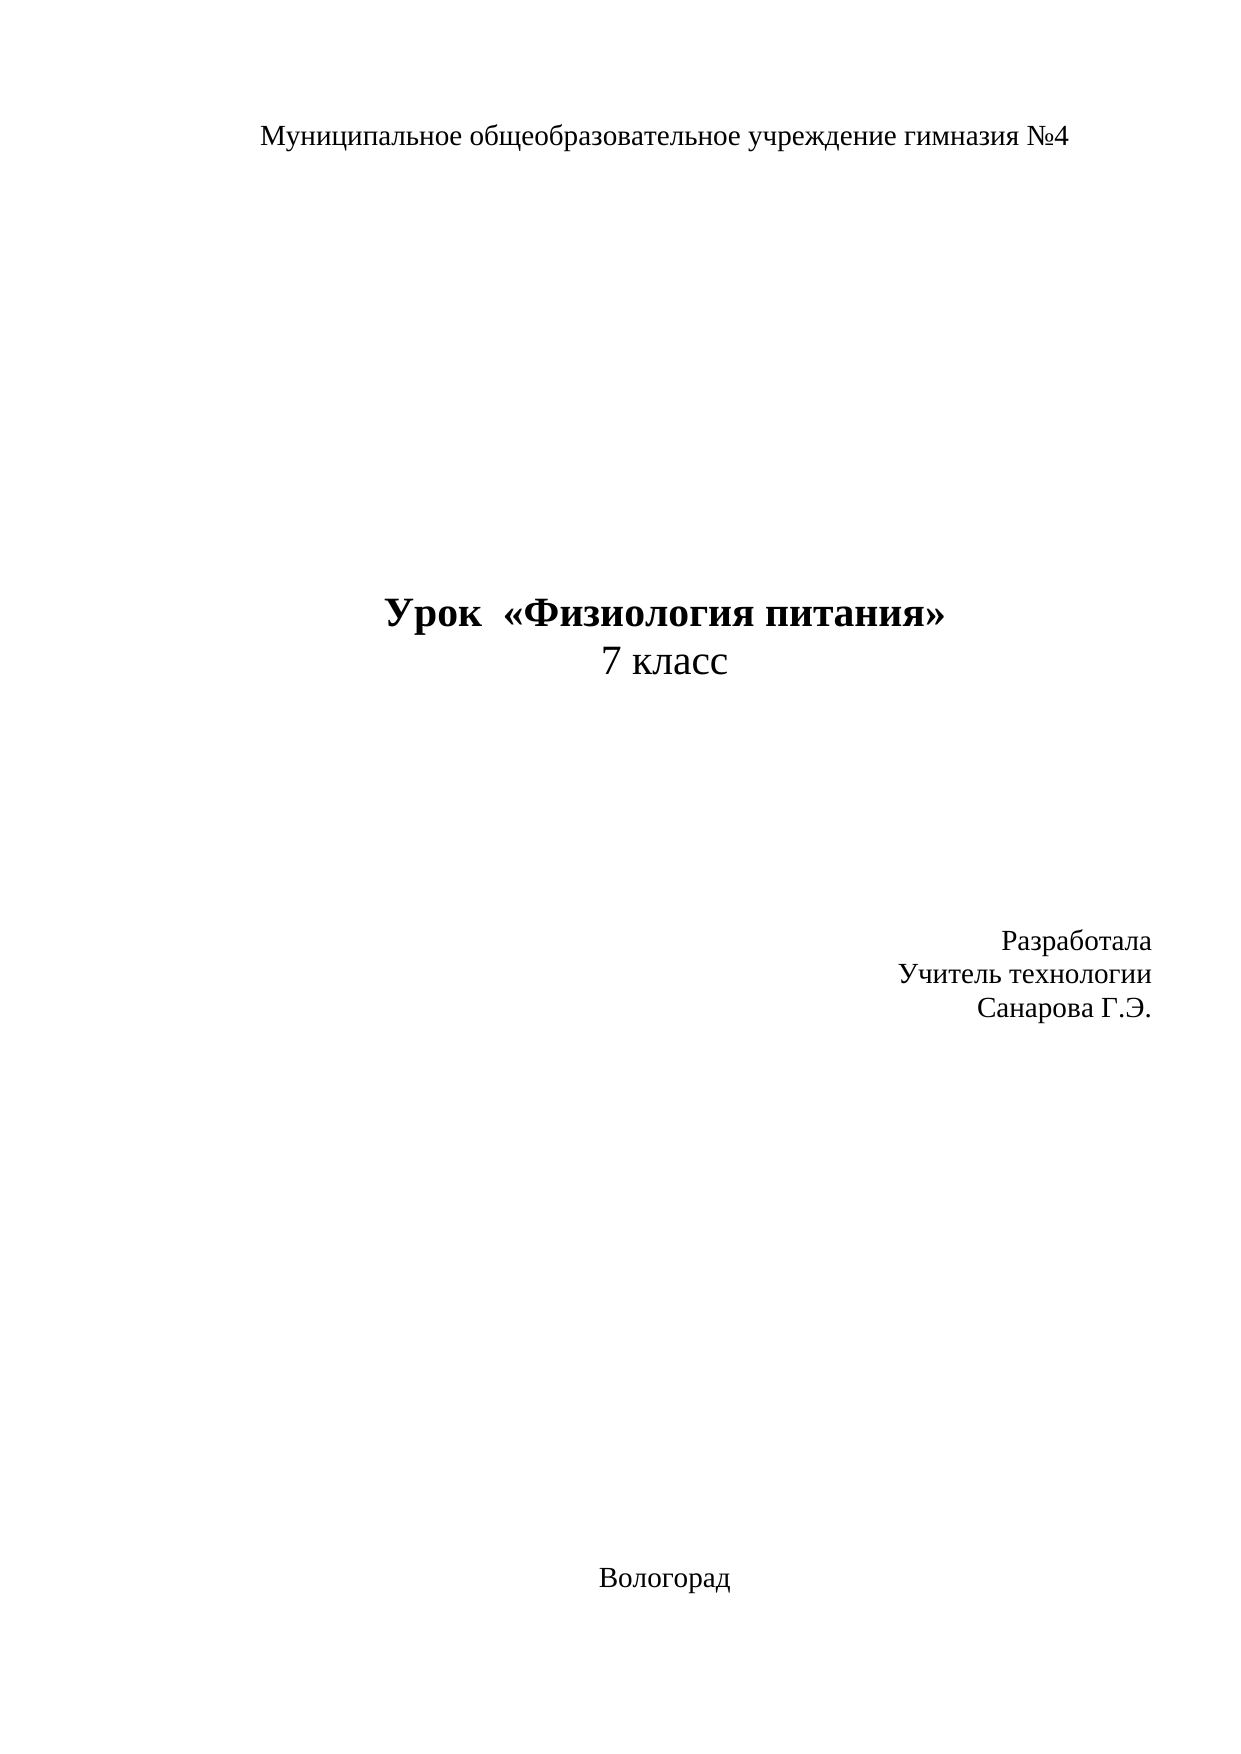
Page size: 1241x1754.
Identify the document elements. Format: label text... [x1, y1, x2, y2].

text Вологорад [177, 1560, 1152, 1594]
text 7 класс [177, 636, 1152, 683]
text Учитель технологии [177, 957, 1152, 990]
text Урок «Физиология питания» [177, 588, 1152, 636]
text Санарова Г.Э. [177, 990, 1152, 1024]
text Разработала [177, 923, 1152, 957]
text Муниципальное общеобразовательное учреждение гимназия №4 [177, 118, 1152, 152]
